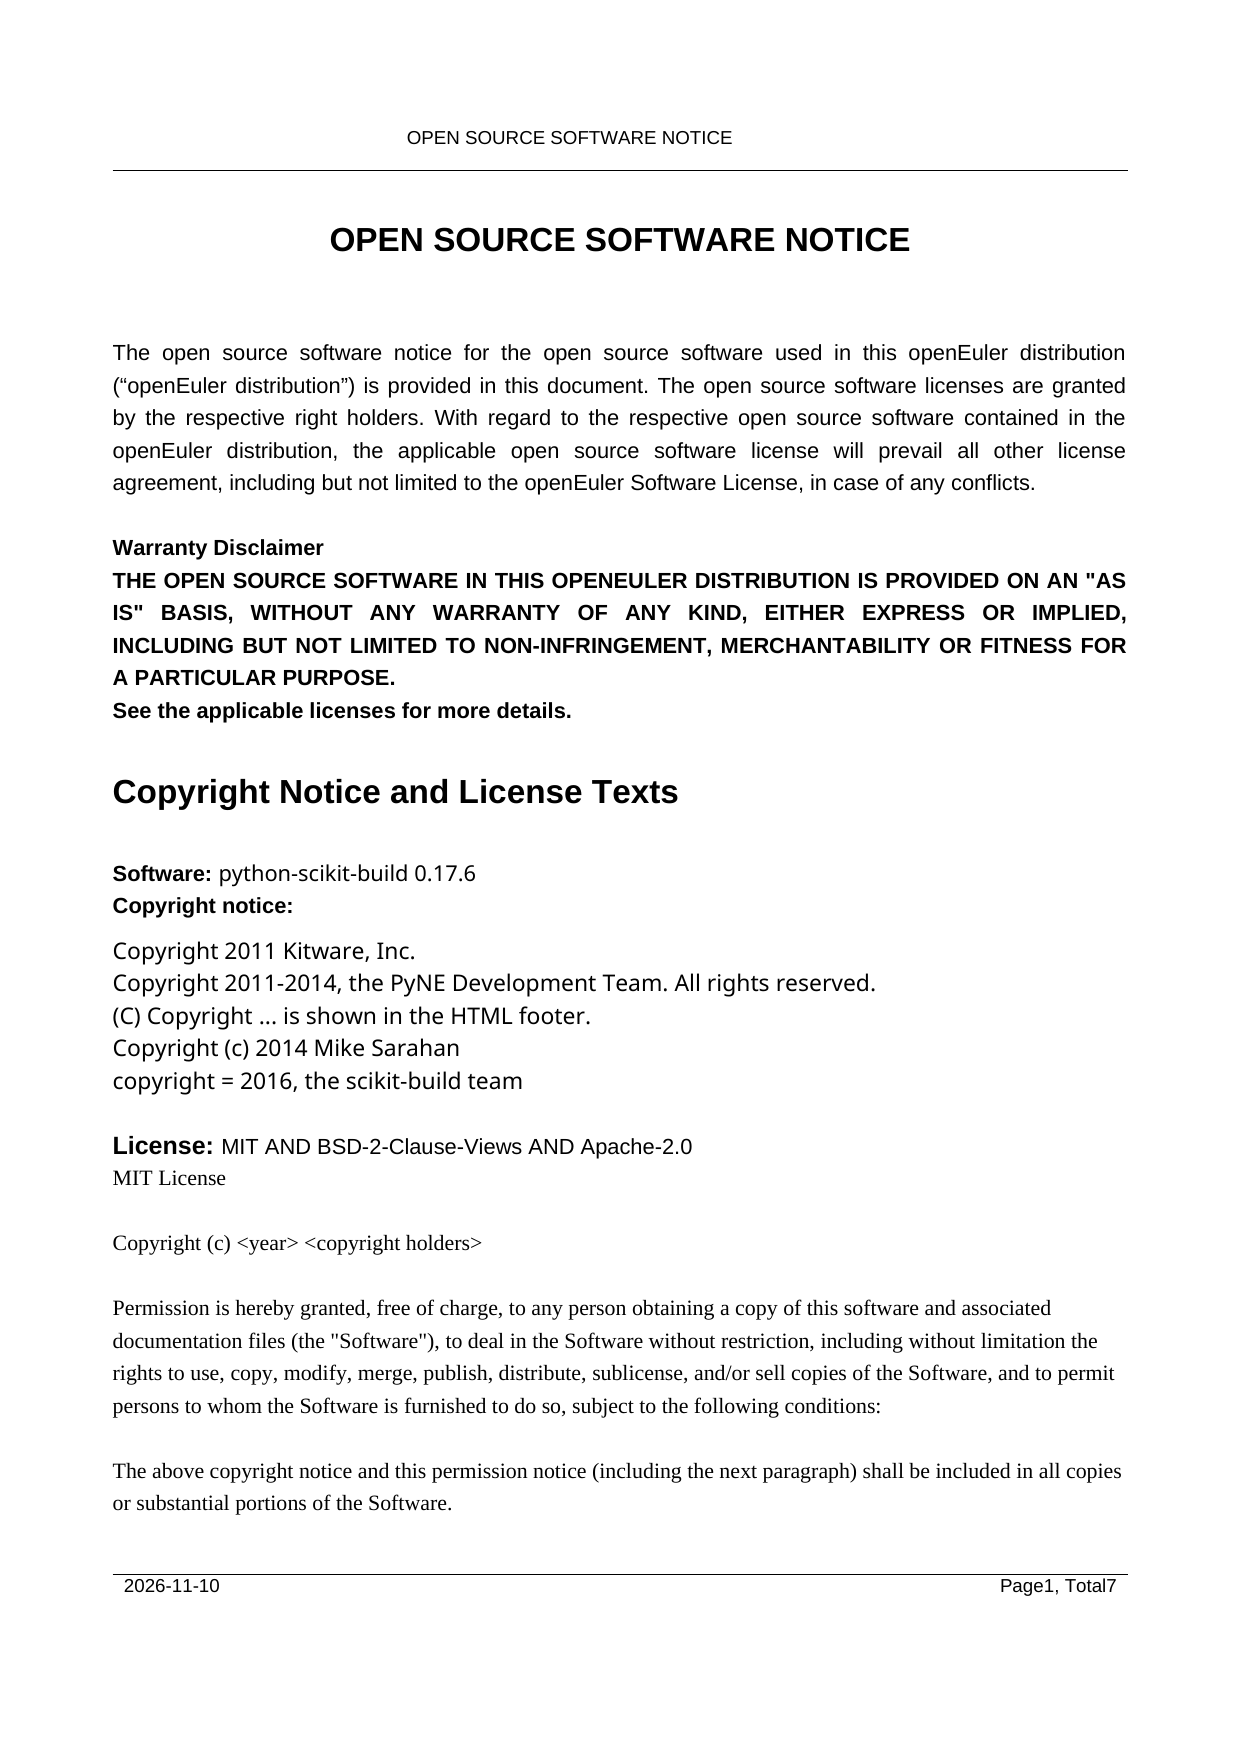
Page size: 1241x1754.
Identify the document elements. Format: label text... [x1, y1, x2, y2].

text Copyright 2011 Kitware, Inc. Copyright 2011-2014, the PyNE Development Team. All rights reserved. (C) Copyright ... is shown in the HTML footer. Copyright (c) 2014 Mike Sarahan copyright = 2016, the scikit-build team [112, 934, 1128, 1129]
text Warranty Disclaimer [112, 531, 1128, 564]
title Software: python-scikit-build 0.17.6 [112, 856, 1128, 889]
text The open source software notice for the open source software used in this openEuler distribution (“openEuler distribution”) is provided in this document. The open source software licenses are granted by the respective right holders. With regard to the respective open source software contained in the openEuler distribution, the applicable open source software license will prevail all other license agreement, including but not limited to the openEuler Software License, in case of any conflicts. [112, 336, 1128, 499]
text Copyright Notice and License Texts [112, 759, 1128, 824]
text License: MIT AND BSD-2-Clause-Views AND Apache-2.0 [112, 1129, 1128, 1161]
text THE OPEN SOURCE SOFTWARE IN THIS OPENEULER DISTRIBUTION IS PROVIDED ON AN "AS IS" BASIS, WITHOUT ANY WARRANTY OF ANY KIND, EITHER EXPRESS OR IMPLIED, INCLUDING BUT NOT LIMITED TO NON-INFRINGEMENT, MERCHANTABILITY OR FITNESS FOR A PARTICULAR PURPOSE. See the applicable licenses for more details. [112, 564, 1128, 726]
text Copyright notice: [112, 889, 1128, 921]
text OPEN SOURCE SOFTWARE NOTICE [112, 206, 1128, 271]
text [112, 1161, 1128, 1519]
